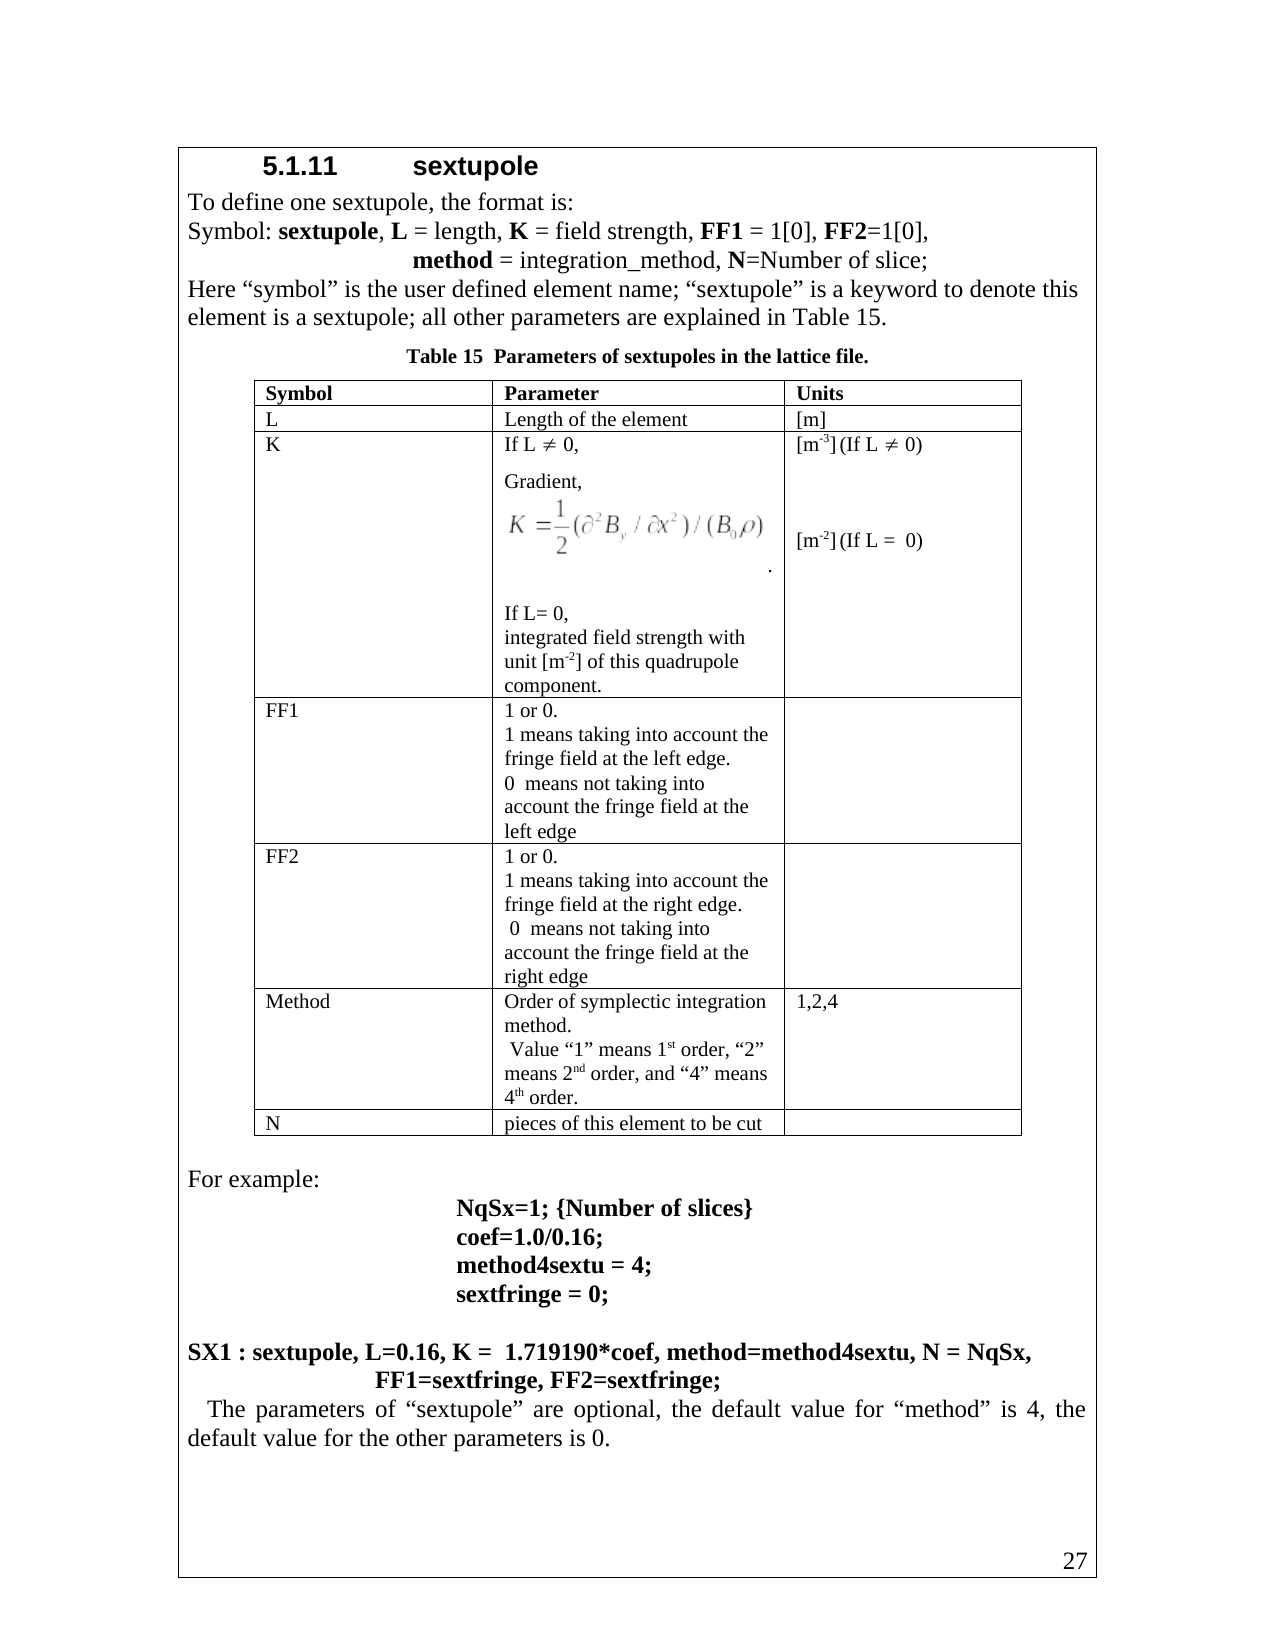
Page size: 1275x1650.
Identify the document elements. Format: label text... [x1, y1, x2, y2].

text Symbol: sextupole, L = length, K = field strength, FF1 = 1[0], FF2=1[0], [187, 216, 1088, 245]
table_cell N [255, 1110, 492, 1134]
table_cell [m-3] (If L 0) [m-2] (If L = 0) [785, 432, 1021, 697]
text FF1=sextfringe, FF2=sextfringe; [187, 1366, 1088, 1394]
text method4sextu = 4; [456, 1251, 1088, 1279]
table_header Symbol [255, 381, 492, 405]
table_cell Length of the element [493, 406, 784, 431]
table_cell K [255, 432, 492, 697]
text NqSx=1; {Number of slices} [456, 1193, 1088, 1222]
table_cell pieces of this element to be cut [493, 1110, 784, 1134]
table_cell [m] [785, 406, 1021, 431]
subtitle sextupole [262, 150, 1088, 181]
text method = integration_method, N=Number of slice; [343, 245, 1088, 274]
table_cell [785, 698, 1021, 843]
text Here “symbol” is the user defined element name; “sextupole” is a keyword to denote this element is a sextupole; all other parameters are explained in Table 15. [187, 274, 1088, 331]
text coef=1.0/0.16; [456, 1222, 1088, 1251]
table_cell L [255, 406, 492, 431]
text For example: [187, 1164, 1088, 1193]
text SX1 : sextupole, L=0.16, K = 1.719190*coef, method=method4sextu, N = NqSx, [187, 1337, 1088, 1366]
table_cell [785, 844, 1021, 988]
table_cell Method [255, 989, 492, 1109]
table_cell 1,2,4 [785, 989, 1021, 1109]
table_cell [785, 1110, 1021, 1134]
table_cell 1 or 0. 1 means taking into account the fringe field at the right edge. 0 means not taking into account the fringe field at the right edge [493, 844, 784, 988]
table_cell FF2 [255, 844, 492, 988]
text Table 15 Parameters of sextupoles in the lattice file. [187, 344, 1088, 368]
table_header Units [785, 381, 1021, 405]
table_cell FF1 [255, 698, 492, 843]
table_cell 1 or 0. 1 means taking into account the fringe field at the left edge. 0 means not taking into account the fringe field at the left edge [493, 698, 784, 843]
table_cell Order of symplectic integration method. Value “1” means 1st order, “2” means 2nd order, and “4” means 4th order. [493, 989, 784, 1109]
table_header Parameter [493, 381, 784, 405]
table_cell If L 0, Gradient, . If L= 0, integrated field strength with unit [m-2] of this quadrupole component. [493, 432, 784, 697]
text The parameters of “sextupole” are optional, the default value for “method” is 4, the default value for the other parameters is 0. [187, 1394, 1088, 1452]
text To define one sextupole, the format is: [187, 187, 1088, 216]
text sextfringe = 0; [456, 1279, 1088, 1308]
